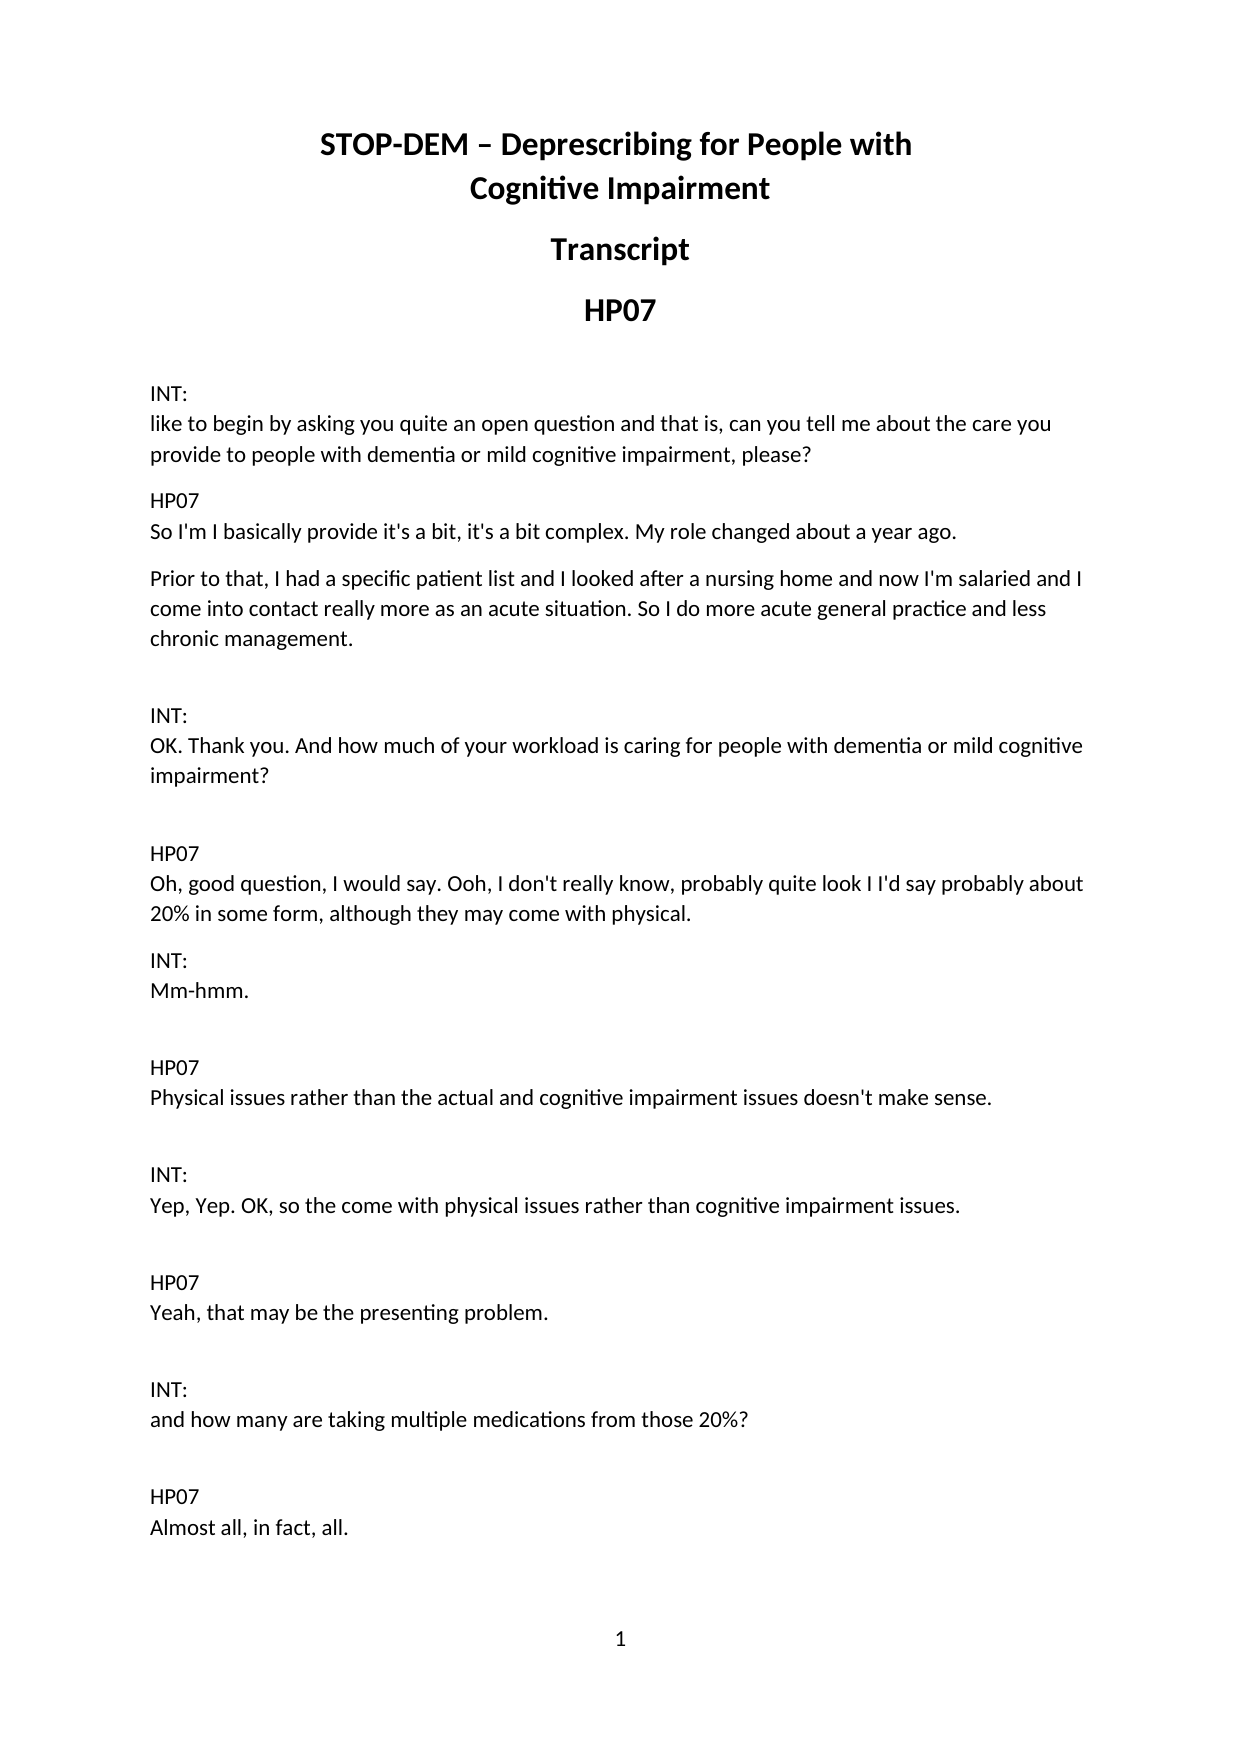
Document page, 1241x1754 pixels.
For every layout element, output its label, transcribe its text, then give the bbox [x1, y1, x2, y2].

text INT: OK. Thank you. And how much of your workload is caring for people with dementia or mild cognitive impairment? [150, 671, 1090, 790]
text HP07 Almost all, in fact, all. [150, 1452, 1090, 1541]
text STOP-DEM – Deprescribing for People with Cognitive Impairment [150, 123, 1090, 208]
text INT: Yep, Yep. OK, so the come with physical issues rather than cognitive impairment issues. [150, 1130, 1090, 1219]
text INT: and how many are taking multiple medications from those 20%? [150, 1345, 1090, 1433]
text HP07 [150, 288, 1090, 329]
text Transcript [150, 228, 1090, 269]
text INT: Mm-hmm. [150, 946, 1090, 1004]
text Prior to that, I had a specific patient list and I looked after a nursing home and now I'm salaried and I come into contact really more as an acute situation. So I do more acute general practice and less chronic management. [150, 564, 1090, 652]
text HP07 Oh, good question, I would say. Ooh, I don't really know, probably quite look I I'd say probably about 20% in some form, although they may come with physical. [150, 808, 1090, 927]
text HP07 Yeah, that may be the presenting problem. [150, 1238, 1090, 1326]
text HP07 So I'm I basically provide it's a bit, it's a bit complex. My role changed about a year ago. [150, 487, 1090, 545]
text HP07 Physical issues rather than the actual and cognitive impairment issues doesn't make sense. [150, 1023, 1090, 1112]
text INT: like to begin by asking you quite an open question and that is, can you tell me about the care you provide to people with dementia or mild cognitive impairment, please? [150, 349, 1090, 468]
